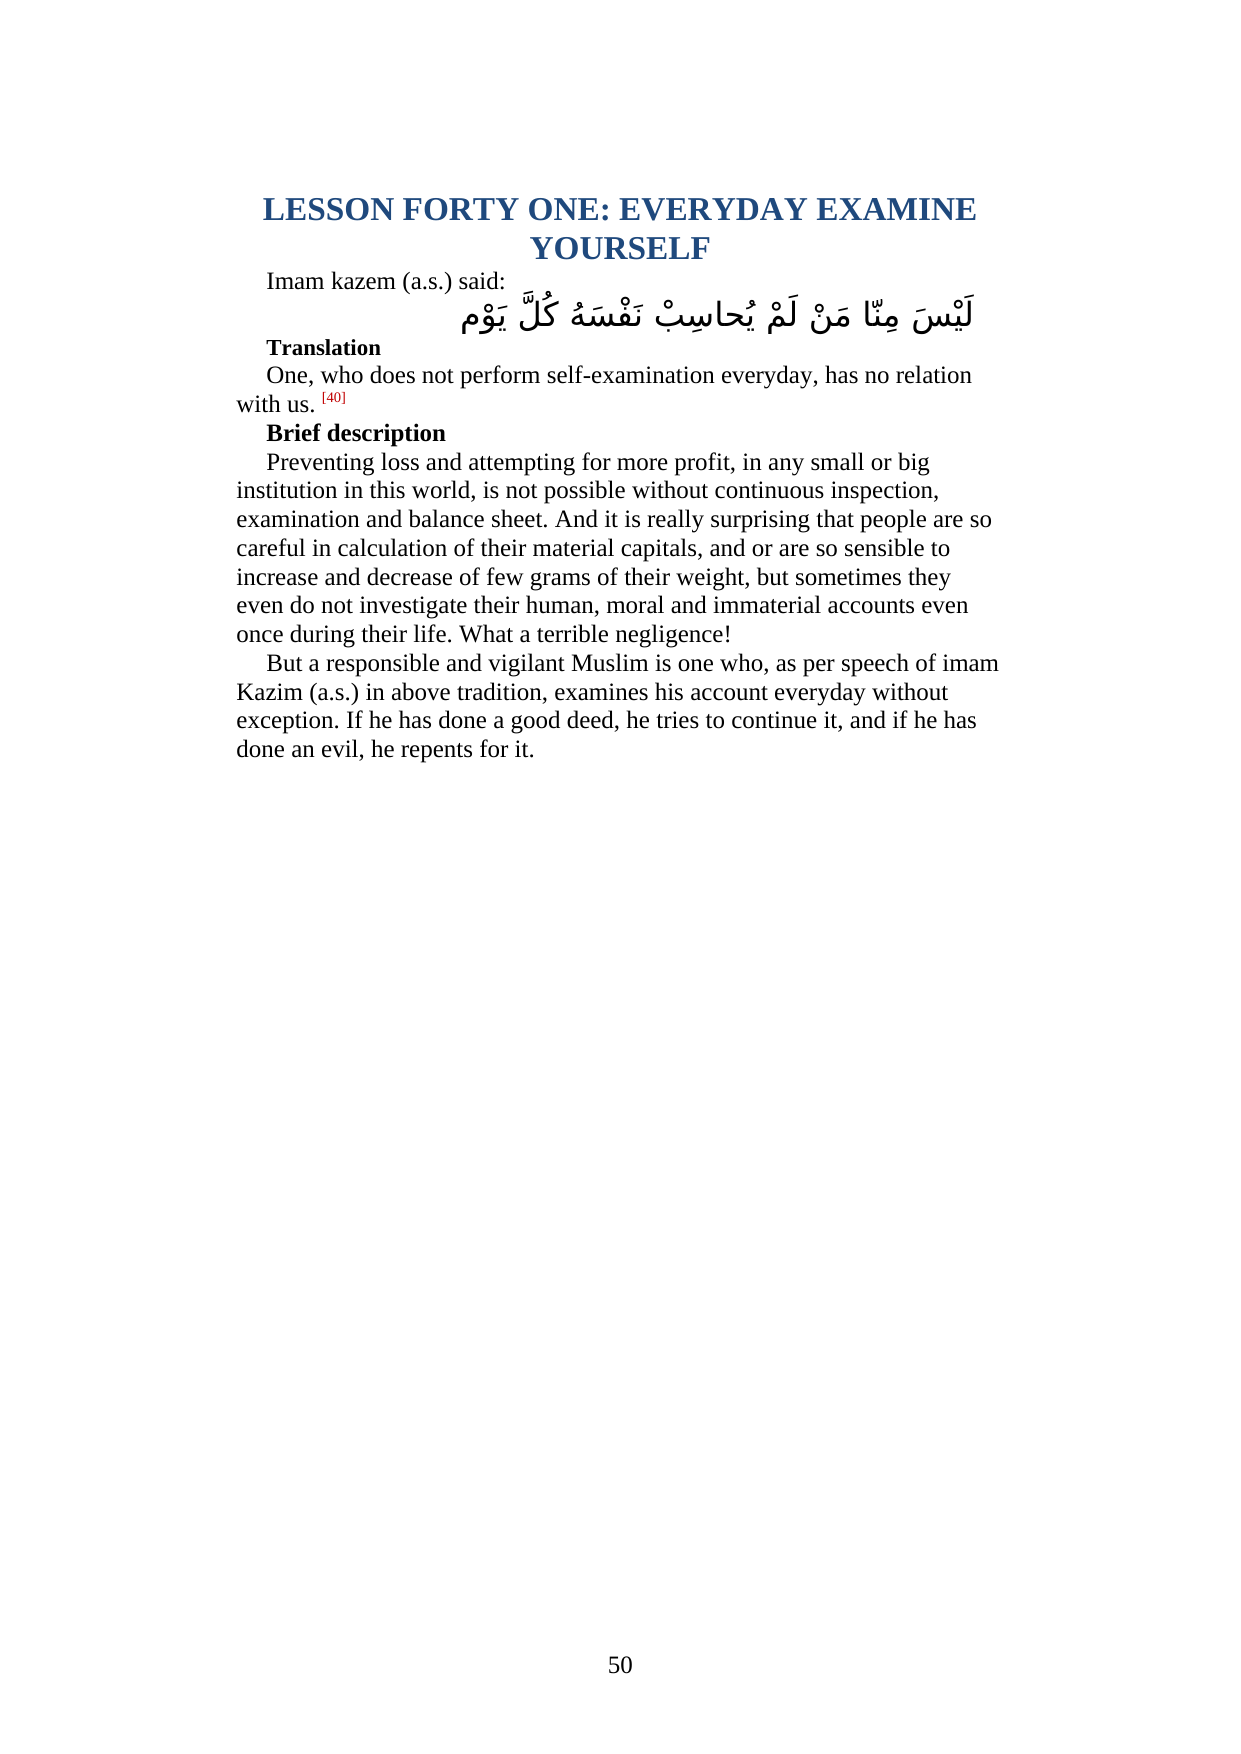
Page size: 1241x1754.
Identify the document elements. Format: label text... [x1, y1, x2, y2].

text Imam kazem (a.s.) said: [236, 266, 1004, 295]
text Preventing loss and attempting for more profit, in any small or big institution in this world, is not possible without continuous inspection, examination and balance sheet. And it is really surprising that people are so careful in calculation of their material capitals, and or are so sensible to increase and decrease of few grams of their weight, but sometimes they even do not investigate their human, moral and immaterial accounts even once during their life. What a terrible negligence! [236, 447, 1004, 648]
text لَيْسَ مِنّا مَنْ لَمْ يُحاسِبْ نَفْسَهُ كُلَّ يَوْم [236, 295, 1004, 334]
text One, who does not perform self-examination everyday, has no relation with us. [40] [236, 360, 1004, 418]
text But a responsible and vigilant Muslim is one who, as per speech of imam Kazim (a.s.) in above tradition, examines his account everyday without exception. If he has done a good deed, he tries to continue it, and if he has done an evil, he repents for it. [236, 648, 1004, 763]
subtitle LESSON FORTY ONE: EVERYDAY EXAMINE YOURSELF [236, 190, 1004, 266]
text Translation [236, 334, 1004, 360]
text Brief description [236, 418, 1004, 447]
